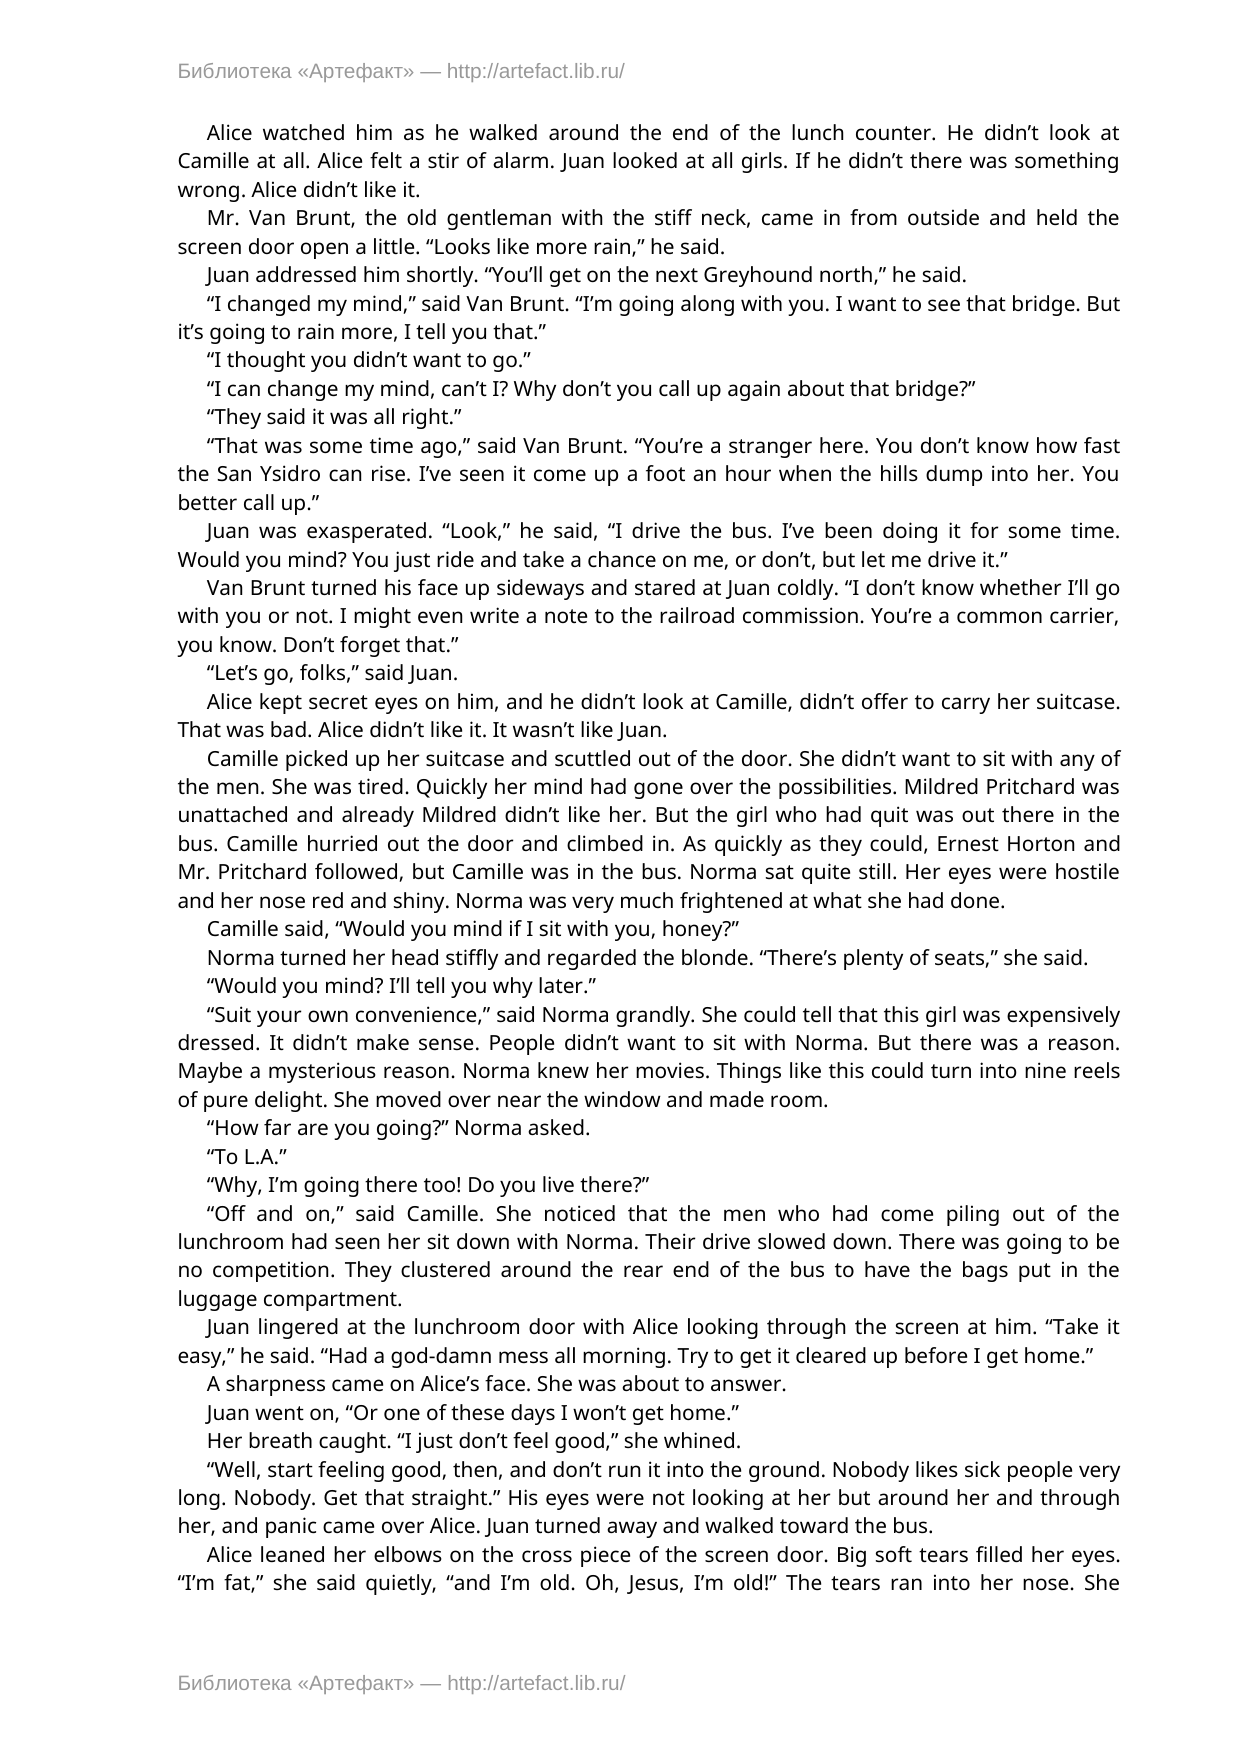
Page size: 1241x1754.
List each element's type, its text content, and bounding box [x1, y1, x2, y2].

text “I changed my mind,” said Van Brunt. “I’m going along with you. I want to see that bridge. But it’s going to rain more, I tell you that.” [177, 289, 1122, 346]
text Alice kept secret eyes on him, and he didn’t look at Camille, didn’t offer to carry her suitcase. That was bad. Alice didn’t like it. It wasn’t like Juan. [177, 687, 1122, 744]
text Norma turned her head stiffly and regarded the blonde. “There’s plenty of seats,” she said. [177, 943, 1122, 971]
text “That was some time ago,” said Van Brunt. “You’re a stranger here. You don’t know how fast the San Ysidro can rise. I’ve seen it come up a foot an hour when the hills dump into her. You better call up.” [177, 431, 1122, 516]
text “Suit your own convenience,” said Norma grandly. She could tell that this girl was expensively dressed. It didn’t make sense. People didn’t want to sit with Norma. But there was a reason. Maybe a mysterious reason. Norma knew her movies. Things like this could turn into nine reels of pure delight. She moved over near the window and made room. [177, 1000, 1122, 1113]
text “I can change my mind, can’t I? Why don’t you call up again about that bridge?” [177, 374, 1122, 402]
text A sharpness came on Alice’s face. She was about to answer. [177, 1369, 1122, 1398]
text “Let’s go, folks,” said Juan. [177, 658, 1122, 687]
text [177, 1540, 1122, 1597]
text Alice watched him as he walked around the end of the lunch counter. He didn’t look at Camille at all. Alice felt a stir of alarm. Juan looked at all girls. If he didn’t there was something wrong. Alice didn’t like it. [177, 118, 1122, 203]
text “How far are you going?” Norma asked. [177, 1113, 1122, 1142]
text Van Brunt turned his face up sideways and stared at Juan coldly. “I don’t know whether I’ll go with you or not. I might even write a note to the railroad commission. You’re a common carrier, you know. Don’t forget that.” [177, 573, 1122, 658]
text Juan went on, “Or one of these days I won’t get home.” [177, 1398, 1122, 1426]
text Juan addressed him shortly. “You’ll get on the next Greyhound north,” he said. [177, 260, 1122, 289]
text “Off and on,” said Camille. She noticed that the men who had come piling out of the lunchroom had seen her sit down with Norma. Their drive slowed down. There was going to be no competition. They clustered around the rear end of the bus to have the bags put in the luggage compartment. [177, 1199, 1122, 1312]
text “To L.A.” [177, 1142, 1122, 1170]
text “They said it was all right.” [177, 402, 1122, 431]
text “Why, I’m going there too! Do you live there?” [177, 1170, 1122, 1199]
text Her breath caught. “I just don’t feel good,” she whined. [177, 1426, 1122, 1455]
text Mr. Van Brunt, the old gentleman with the stiff neck, came in from outside and held the screen door open a little. “Looks like more rain,” he said. [177, 203, 1122, 260]
text “Would you mind? I’ll tell you why later.” [177, 971, 1122, 1000]
text Camille said, “Would you mind if I sit with you, honey?” [177, 914, 1122, 943]
text Camille picked up her suitcase and scuttled out of the door. She didn’t want to sit with any of the men. She was tired. Quickly her mind had gone over the possibilities. Mildred Pritchard was unattached and already Mildred didn’t like her. But the girl who had quit was out there in the bus. Camille hurried out the door and climbed in. As quickly as they could, Ernest Horton and Mr. Pritchard followed, but Camille was in the bus. Norma sat quite still. Her eyes were hostile and her nose red and shiny. Norma was very much frightened at what she had done. [177, 744, 1122, 914]
text “Well, start feeling good, then, and don’t run it into the ground. Nobody likes sick people very long. Nobody. Get that straight.” His eyes were not looking at her but around her and through her, and panic came over Alice. Juan turned away and walked toward the bus. [177, 1455, 1122, 1540]
text Juan was exasperated. “Look,” he said, “I drive the bus. I’ve been doing it for some time. Would you mind? You just ride and take a chance on me, or don’t, but let me drive it.” [177, 516, 1122, 573]
text Juan lingered at the lunchroom door with Alice looking through the screen at him. “Take it easy,” he said. “Had a god-damn mess all morning. Try to get it cleared up before I get home.” [177, 1312, 1122, 1369]
text “I thought you didn’t want to go.” [177, 346, 1122, 374]
